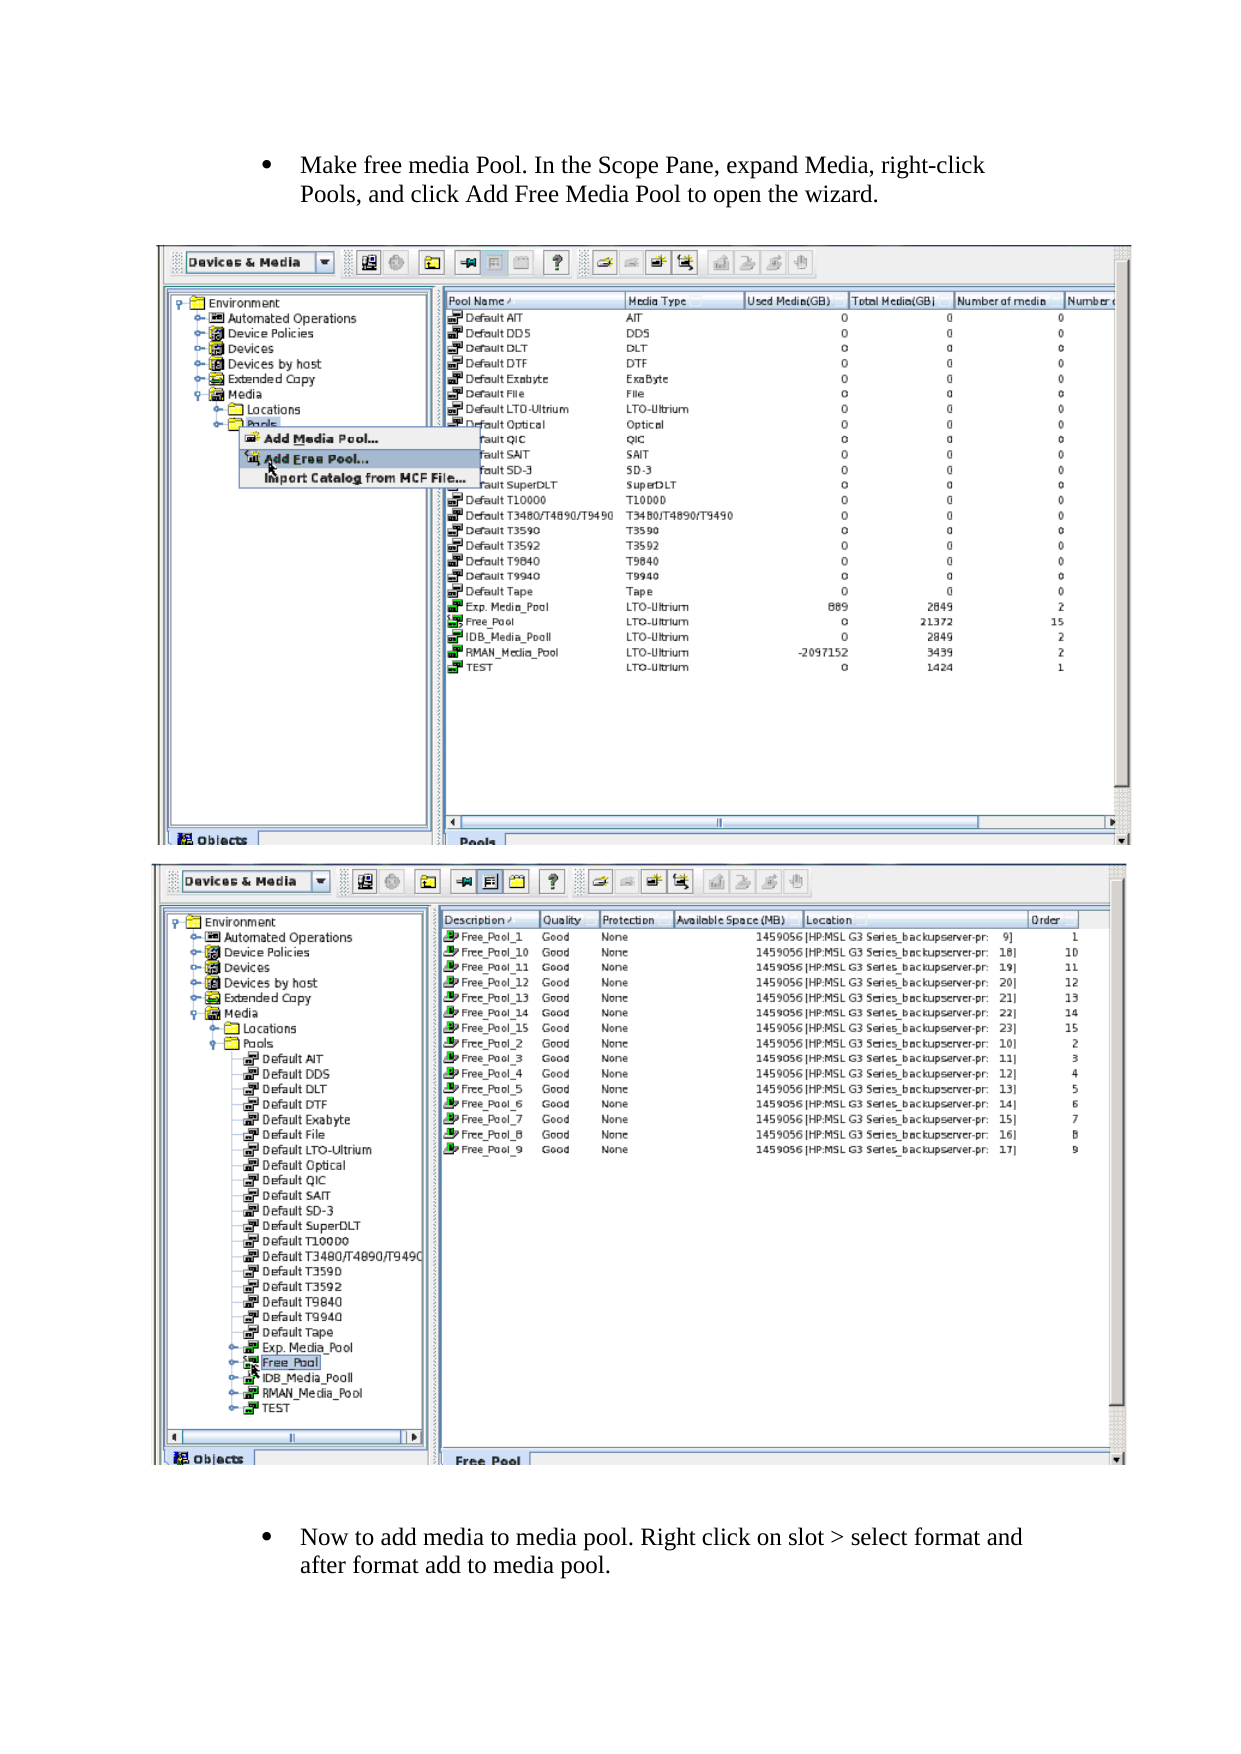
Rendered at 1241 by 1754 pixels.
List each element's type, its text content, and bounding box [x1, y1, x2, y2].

picture [151, 863, 1127, 1465]
list Now to add media to media pool. Right click on slot > select format and after format add to media pool. [262, 1522, 1053, 1579]
picture [156, 245, 1132, 845]
list Make free media Pool. In the Scope Pane, expand Media, right-click Pools, and click Add Free Media Pool to open the wizard. [262, 150, 1053, 207]
